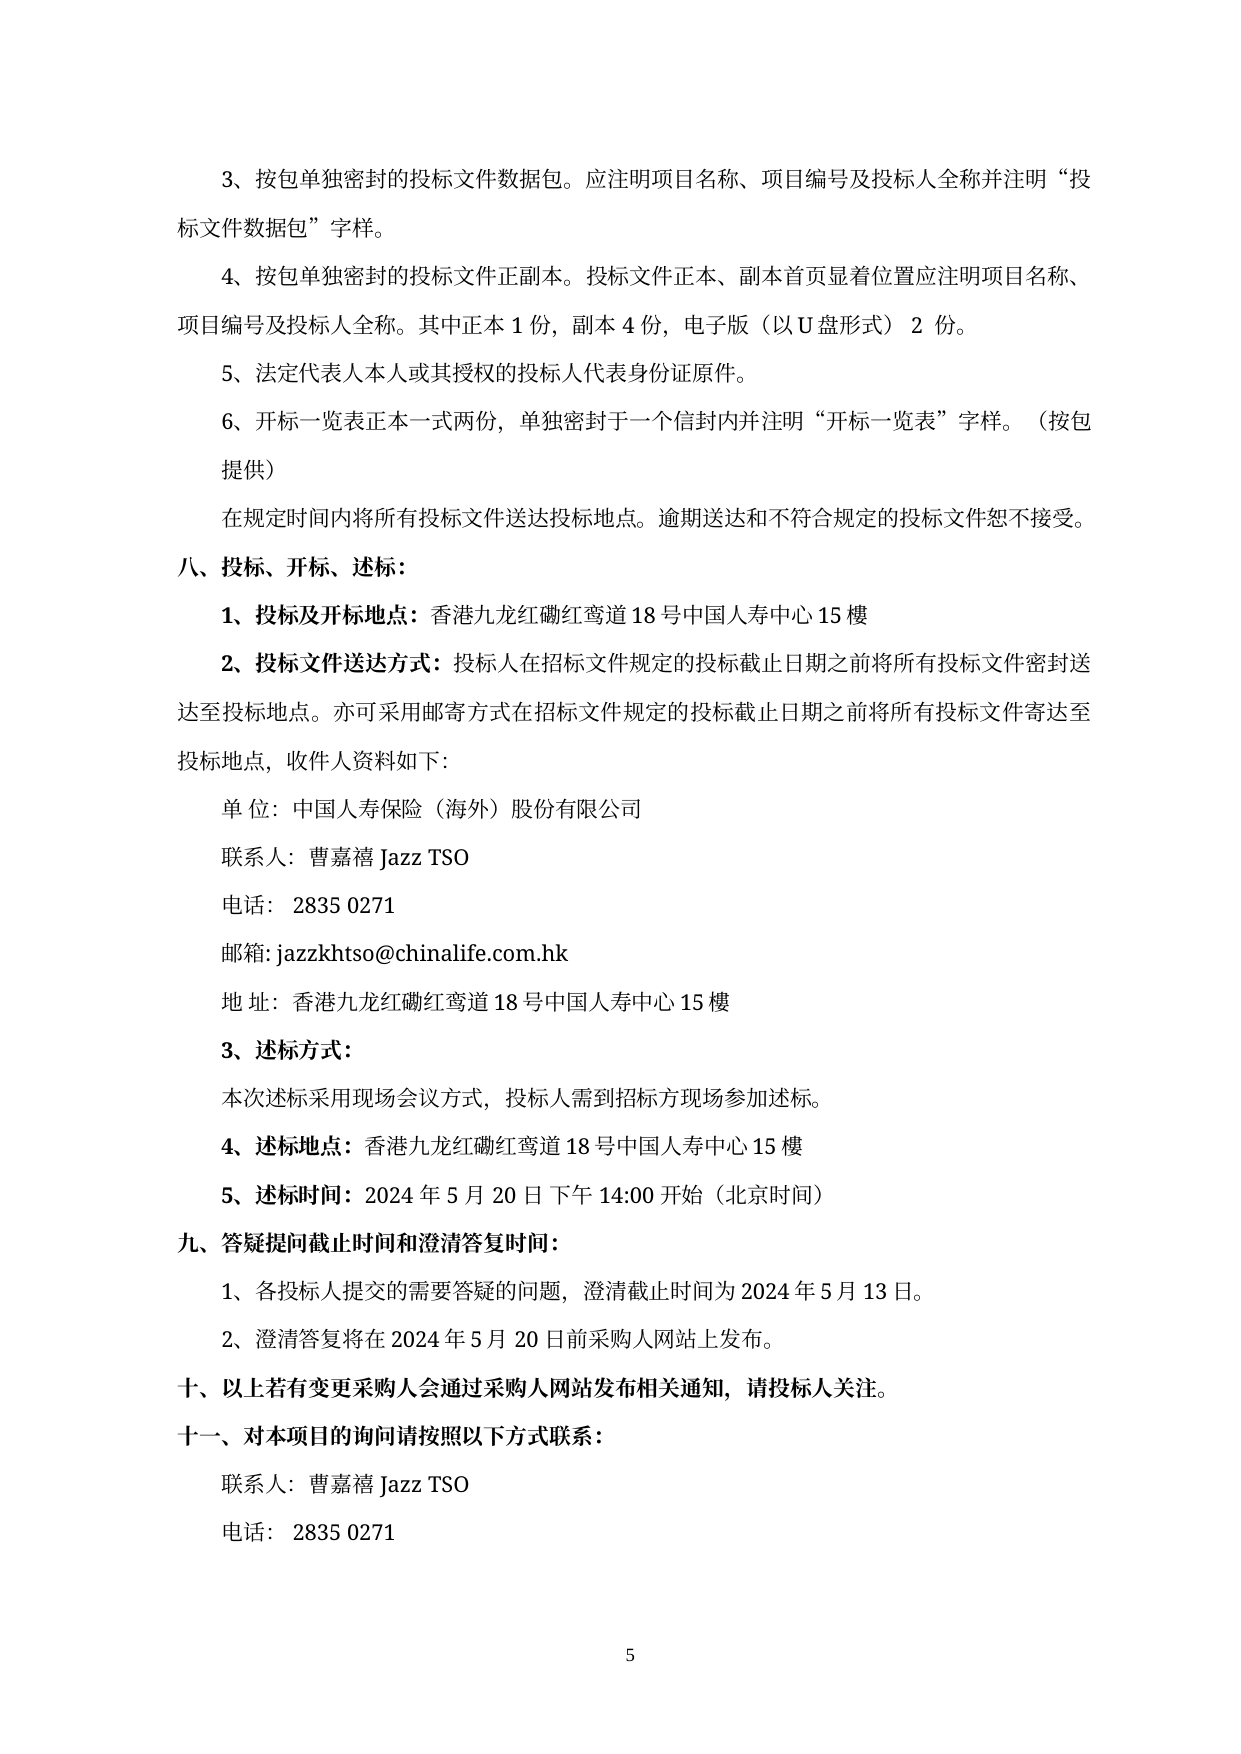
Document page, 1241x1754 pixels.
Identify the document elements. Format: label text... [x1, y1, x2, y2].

text 八、投标、开标、述标： [177, 549, 1092, 582]
text 地 址：香港九龙红磡红鸾道18号中国人寿中心15樓 [177, 984, 1092, 1017]
text 5、法定代表人本人或其授权的投标人代表身份证原件。 [221, 356, 1092, 388]
text 电话： 2835 0271 [177, 888, 1092, 921]
text 单 位：中国人寿保险（海外）股份有限公司 [177, 792, 1092, 824]
text 3、按包单独密封的投标文件数据包。应注明项目名称、项目编号及投标人全称并注明“投标文件数据包”字样。 [177, 162, 1092, 243]
text 在规定时间内将所有投标文件送达投标地点。逾期送达和不符合规定的投标文件恕不接受。 [177, 501, 1092, 534]
text 十、以上若有变更采购人会通过采购人网站发布相关通知，请投标人关注。 [177, 1370, 1092, 1403]
text 1、各投标人提交的需要答疑的问题，澄清截止时间为2024年5月13日。 [177, 1274, 1092, 1306]
text 联系人：曹嘉禧 Jazz TSO [177, 1467, 1092, 1499]
text 3、述标方式： [177, 1033, 1092, 1065]
text 6、开标一览表正本一式两份，单独密封于一个信封内并注明“开标一览表”字样。（按包提供） [221, 404, 1092, 485]
text 十一、对本项目的询问请按照以下方式联系： [177, 1418, 1092, 1451]
text 邮箱: jazzkhtso@chinalife.com.hk [177, 936, 1092, 969]
text 1、投标及开标地点：香港九龙红磡红鸾道18号中国人寿中心15樓 [177, 598, 1092, 630]
text 4、述标地点：香港九龙红磡红鸾道18号中国人寿中心15樓 [177, 1129, 1092, 1162]
text 本次述标采用现场会议方式，投标人需到招标方现场参加述标。 [177, 1081, 1092, 1113]
text 2、澄清答复将在2024年5月 20 日前采购人网站上发布。 [177, 1322, 1092, 1354]
text 2、投标文件送达方式：投标人在招标文件规定的投标截止日期之前将所有投标文件密封送达至投标地点。亦可采用邮寄方式在招标文件规定的投标截止日期之前将所有投标文件寄达至投标地点，收件人资料如下： [177, 646, 1092, 776]
text 5、述标时间：2024 年 5 月 20 日 下午 14:00 开始（北京时间） [177, 1177, 1092, 1210]
text 电话： 2835 0271 [177, 1515, 1092, 1547]
text 联系人：曹嘉禧 Jazz TSO [177, 840, 1092, 872]
text 九、答疑提问截止时间和澄清答复时间： [177, 1226, 1092, 1258]
text 4、按包单独密封的投标文件正副本。投标文件正本、副本首页显着位置应注明项目名称、项目编号及投标人全称。其中正本 1 份，副本 4 份，电子版（以U盘形式） 2 份。 [177, 259, 1092, 340]
